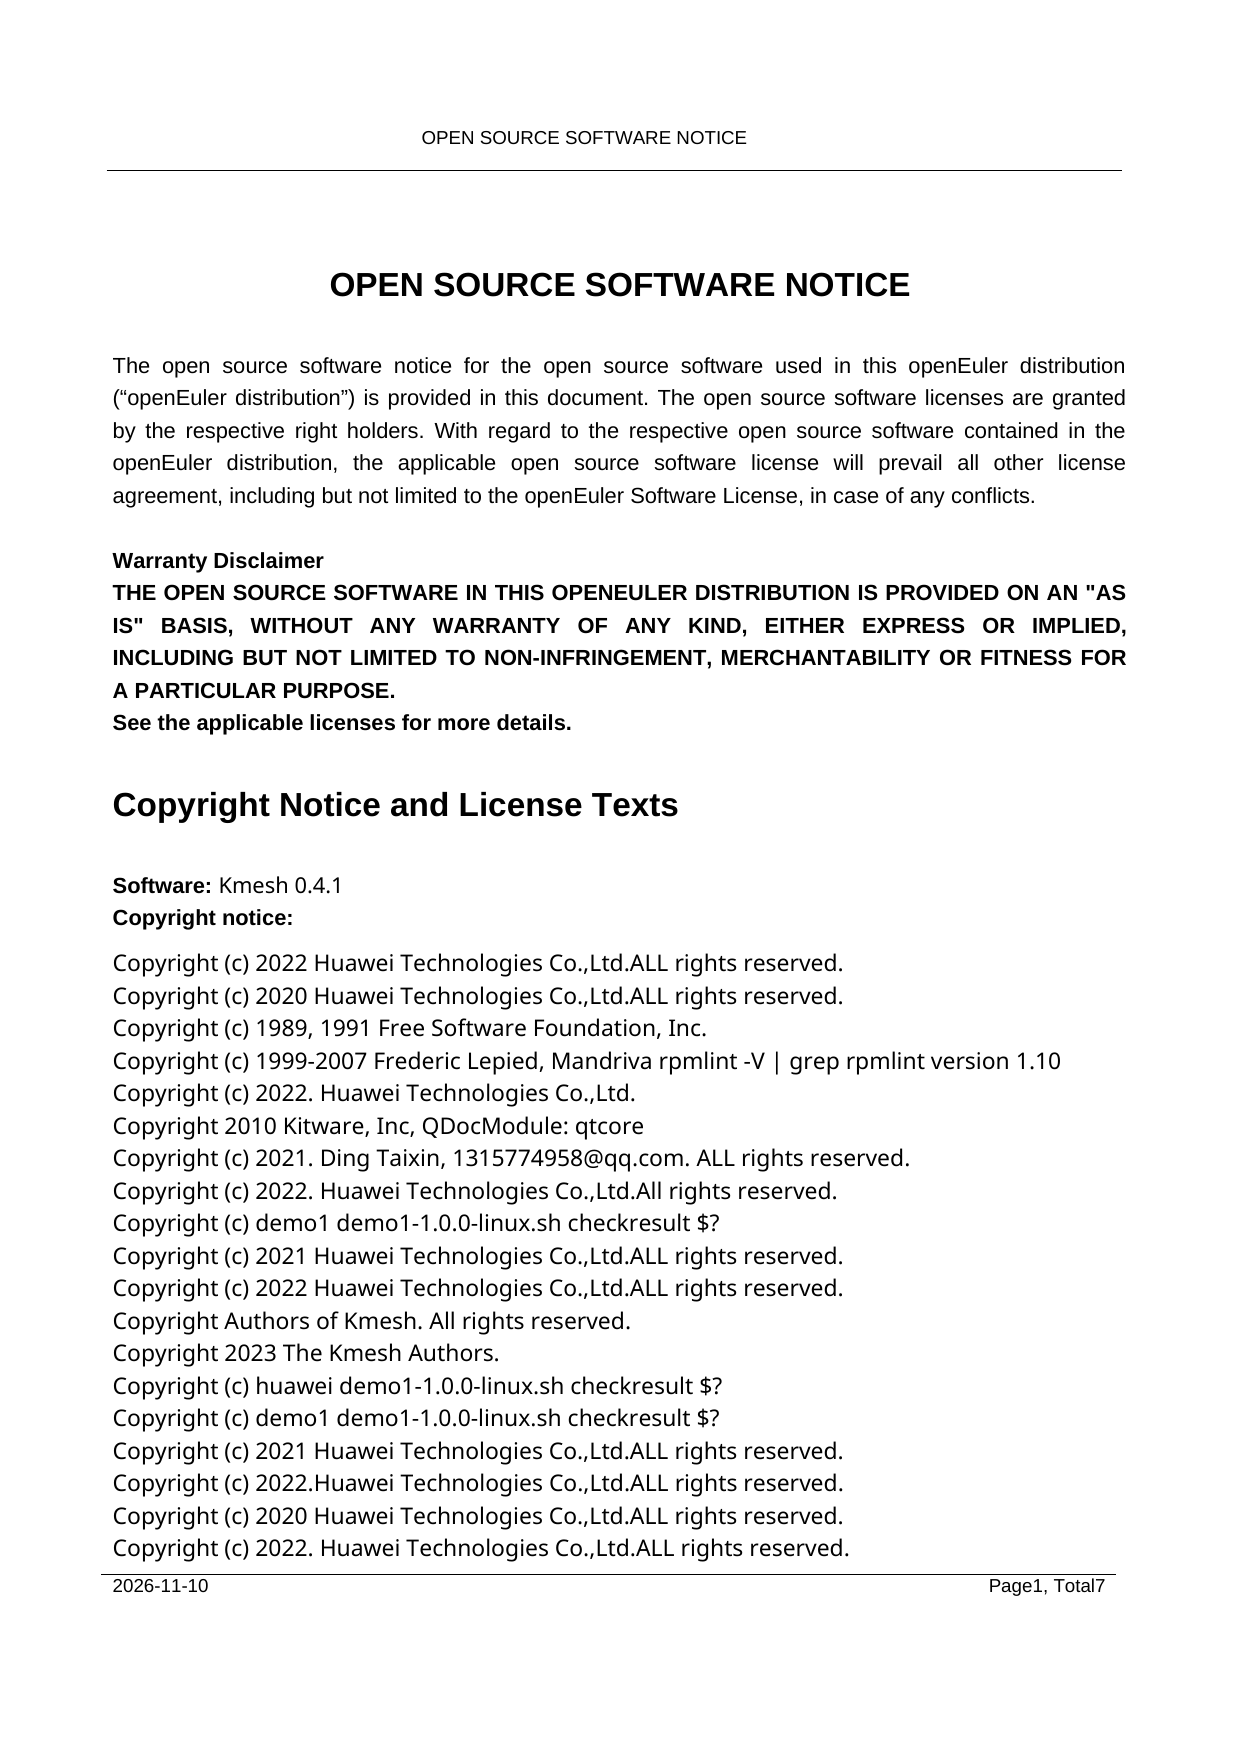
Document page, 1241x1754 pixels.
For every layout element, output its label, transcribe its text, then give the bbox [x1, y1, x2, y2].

text OPEN SOURCE SOFTWARE NOTICE [112, 251, 1128, 316]
title Software: Kmesh 0.4.1 [112, 869, 1128, 901]
text THE OPEN SOURCE SOFTWARE IN THIS OPENEULER DISTRIBUTION IS PROVIDED ON AN "AS IS" BASIS, WITHOUT ANY WARRANTY OF ANY KIND, EITHER EXPRESS OR IMPLIED, INCLUDING BUT NOT LIMITED TO NON-INFRINGEMENT, MERCHANTABILITY OR FITNESS FOR A PARTICULAR PURPOSE. See the applicable licenses for more details. [112, 576, 1128, 739]
text Copyright Notice and License Texts [112, 771, 1128, 836]
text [112, 947, 1128, 1564]
text The open source software notice for the open source software used in this openEuler distribution (“openEuler distribution”) is provided in this document. The open source software licenses are granted by the respective right holders. With regard to the respective open source software contained in the openEuler distribution, the applicable open source software license will prevail all other license agreement, including but not limited to the openEuler Software License, in case of any conflicts. [112, 349, 1128, 511]
text Copyright notice: [112, 901, 1128, 934]
text Warranty Disclaimer [112, 544, 1128, 576]
